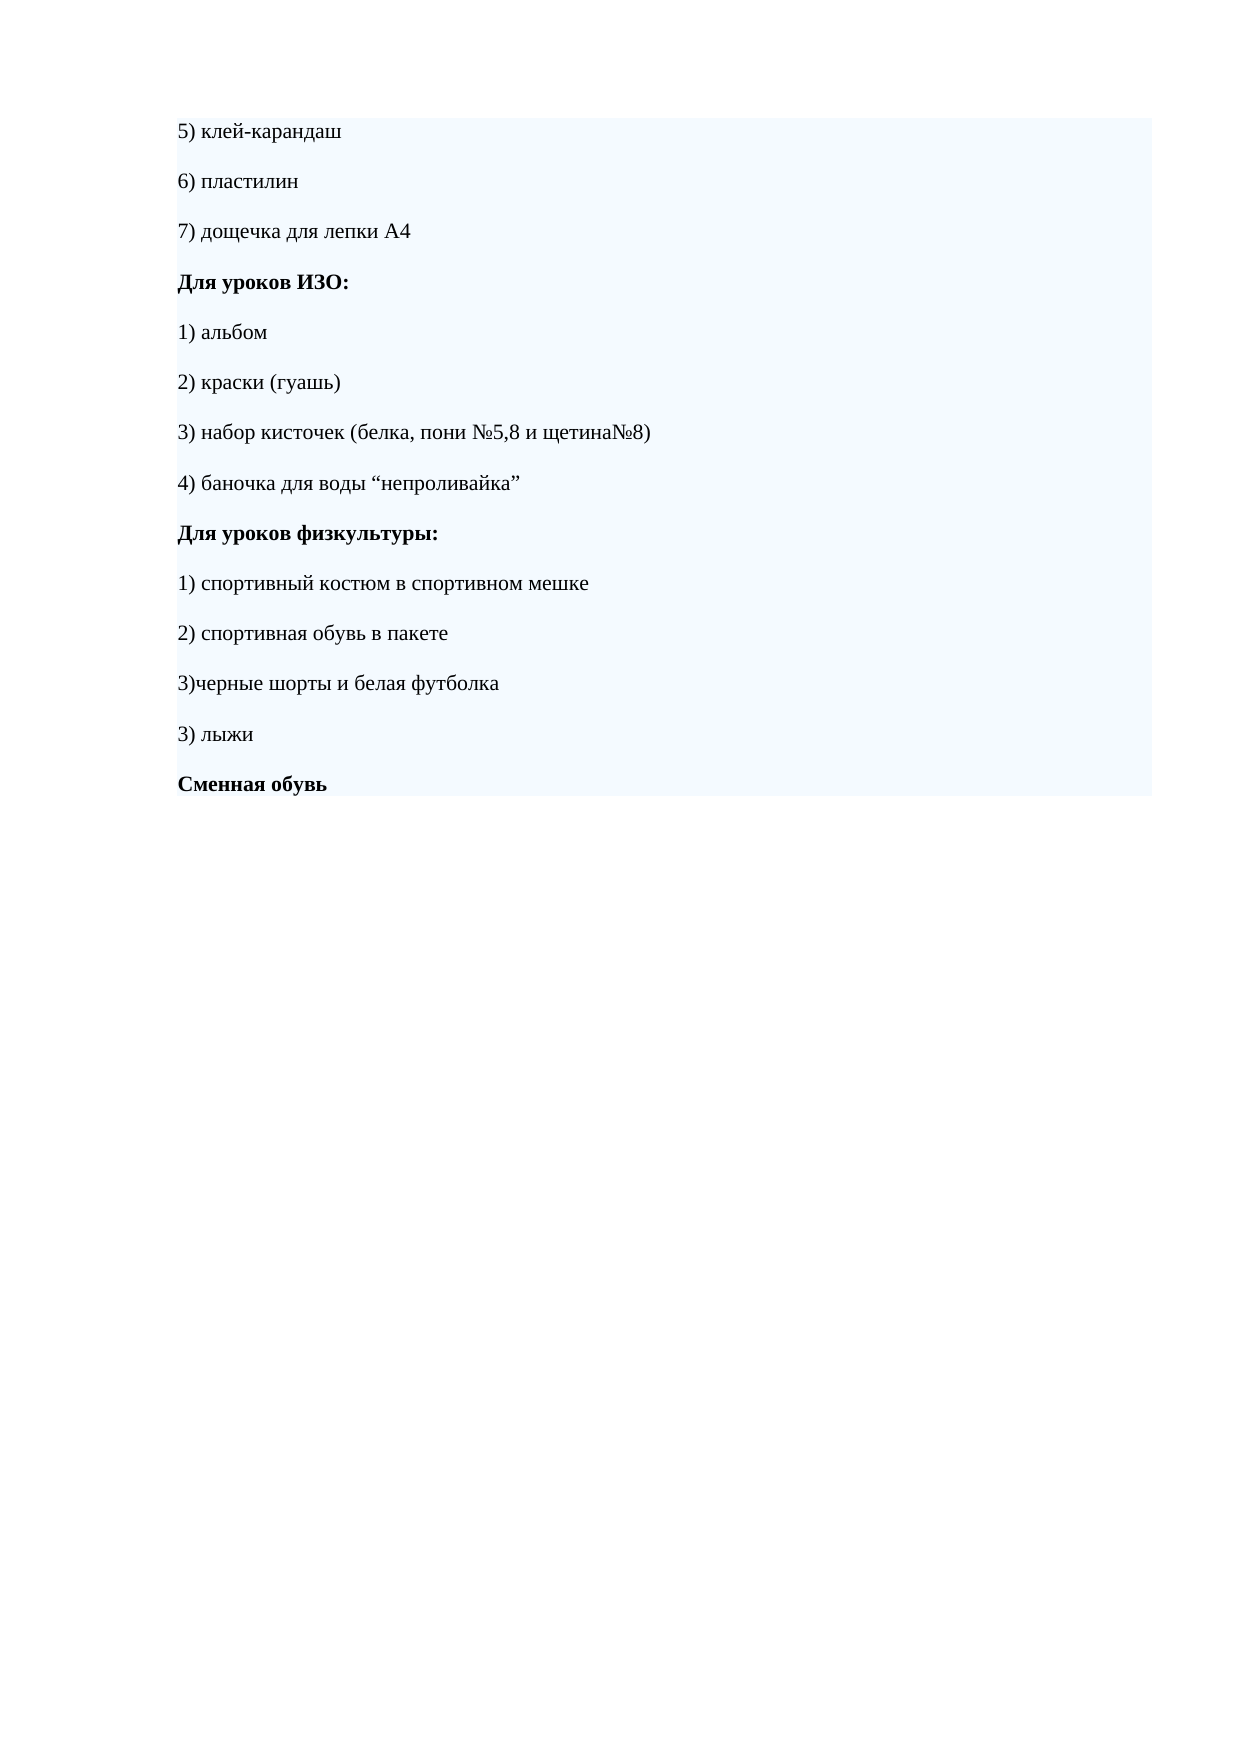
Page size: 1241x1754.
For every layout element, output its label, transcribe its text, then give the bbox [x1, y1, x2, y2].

text 1) альбом [177, 319, 1152, 344]
text 3) лыжи [177, 721, 1152, 746]
text Для уроков ИЗО: [177, 269, 1152, 294]
text 6) пластилин [177, 168, 1152, 193]
text 7) дощечка для лепки А4 [177, 218, 1152, 244]
text 2) краски (гуашь) [177, 369, 1152, 394]
text 2) спортивная обувь в пакете [177, 620, 1152, 645]
text 5) клей-карандаш [177, 118, 1152, 143]
text Сменная обувь [177, 771, 1152, 796]
text 3) набор кисточек (белка, пони №5,8 и щетина№8) [177, 419, 1152, 444]
text Для уроков физкультуры: [177, 520, 1152, 545]
text 3)черные шорты и белая футболка [177, 670, 1152, 696]
text 4) баночка для воды “непроливайка” [177, 469, 1152, 495]
text 1) спортивный костюм в спортивном мешке [177, 570, 1152, 595]
